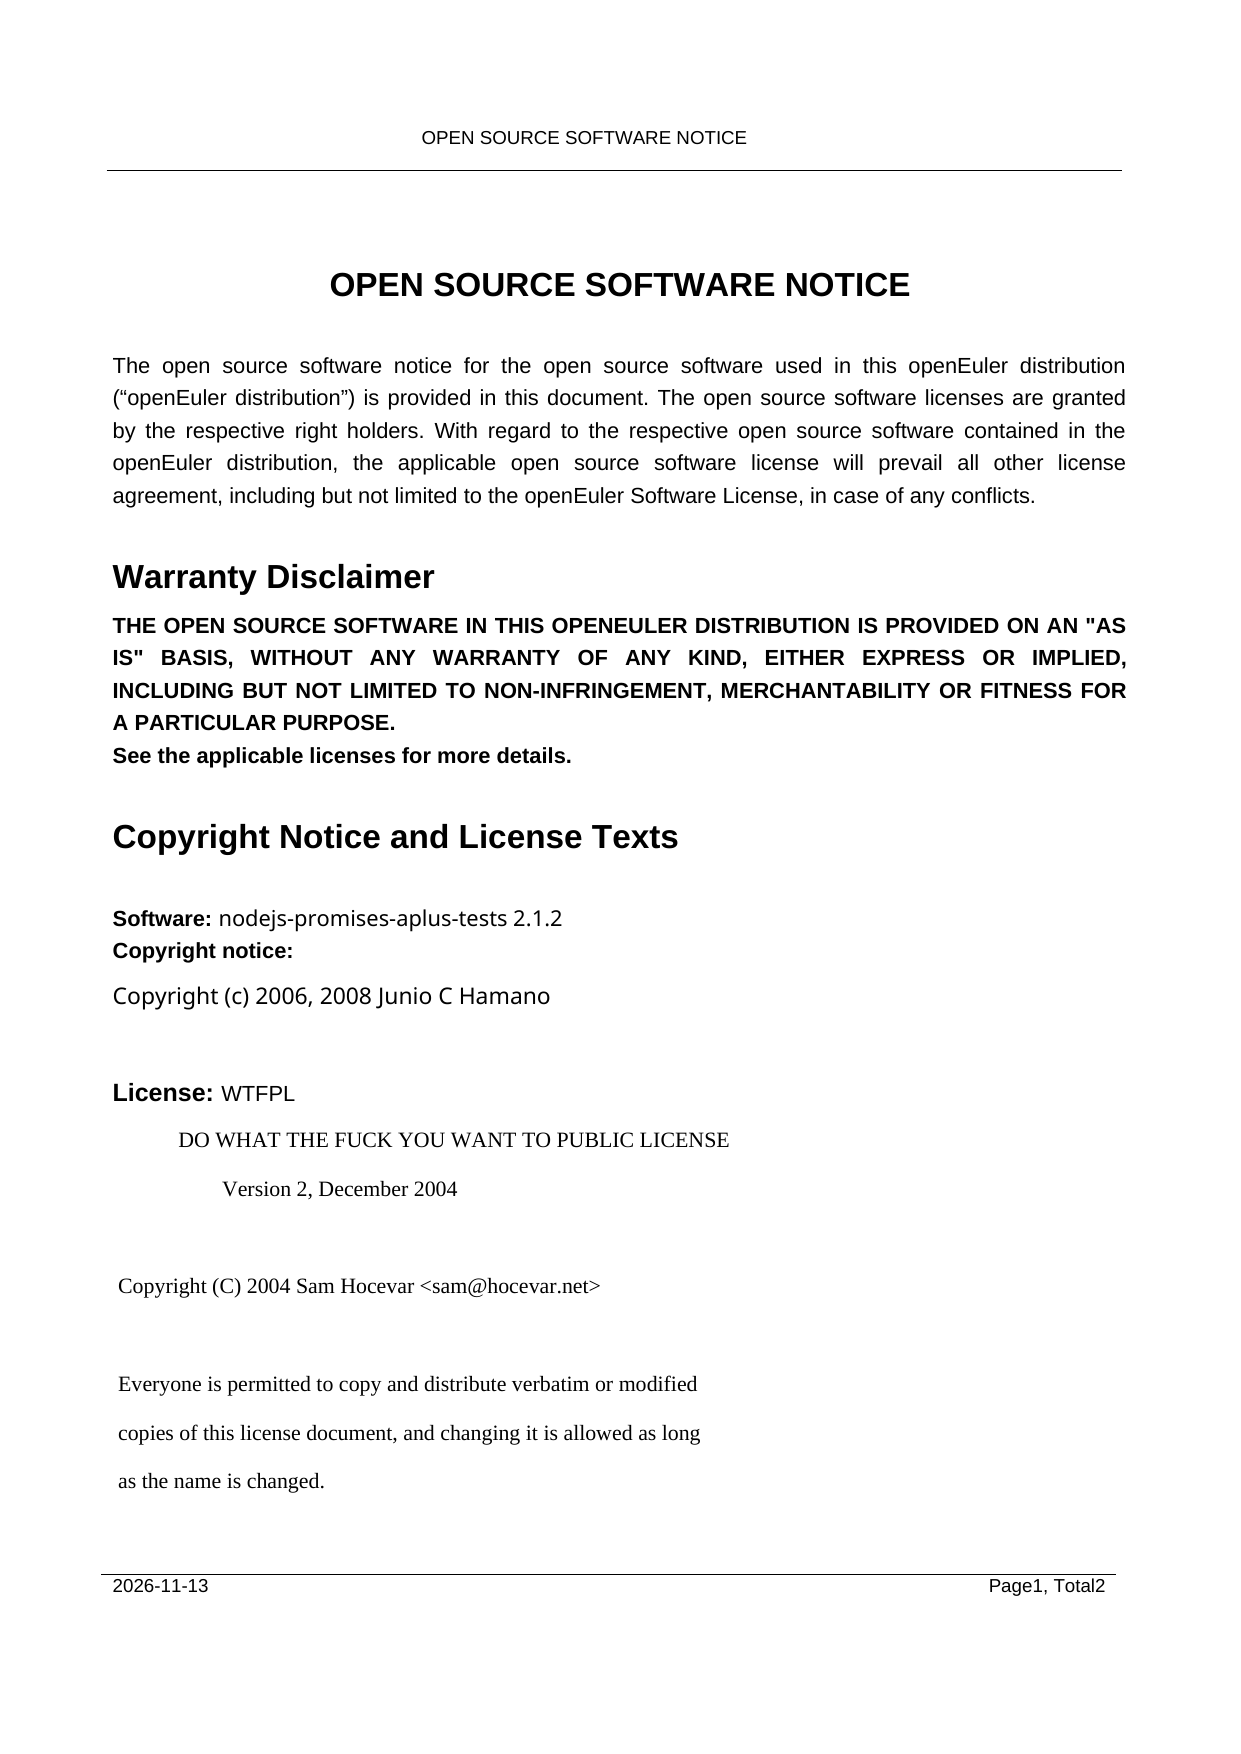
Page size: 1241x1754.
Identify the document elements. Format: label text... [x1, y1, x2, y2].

text Warranty Disclaimer [112, 544, 1128, 609]
text THE OPEN SOURCE SOFTWARE IN THIS OPENEULER DISTRIBUTION IS PROVIDED ON AN "AS IS" BASIS, WITHOUT ANY WARRANTY OF ANY KIND, EITHER EXPRESS OR IMPLIED, INCLUDING BUT NOT LIMITED TO NON-INFRINGEMENT, MERCHANTABILITY OR FITNESS FOR A PARTICULAR PURPOSE. See the applicable licenses for more details. [112, 609, 1128, 771]
text OPEN SOURCE SOFTWARE NOTICE [112, 251, 1128, 316]
text Software: nodejs-promises-aplus-tests 2.1.2 [112, 901, 1128, 934]
text License: WTFPL [112, 1077, 1128, 1109]
text Copyright Notice and License Texts [112, 804, 1128, 869]
text Copyright (c) 2006, 2008 Junio C Hamano [112, 979, 1128, 1060]
text The open source software notice for the open source software used in this openEuler distribution (“openEuler distribution”) is provided in this document. The open source software licenses are granted by the respective right holders. With regard to the respective open source software contained in the openEuler distribution, the applicable open source software license will prevail all other license agreement, including but not limited to the openEuler Software License, in case of any conflicts. [112, 349, 1128, 511]
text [112, 1123, 1128, 1497]
text Copyright notice: [112, 934, 1128, 966]
